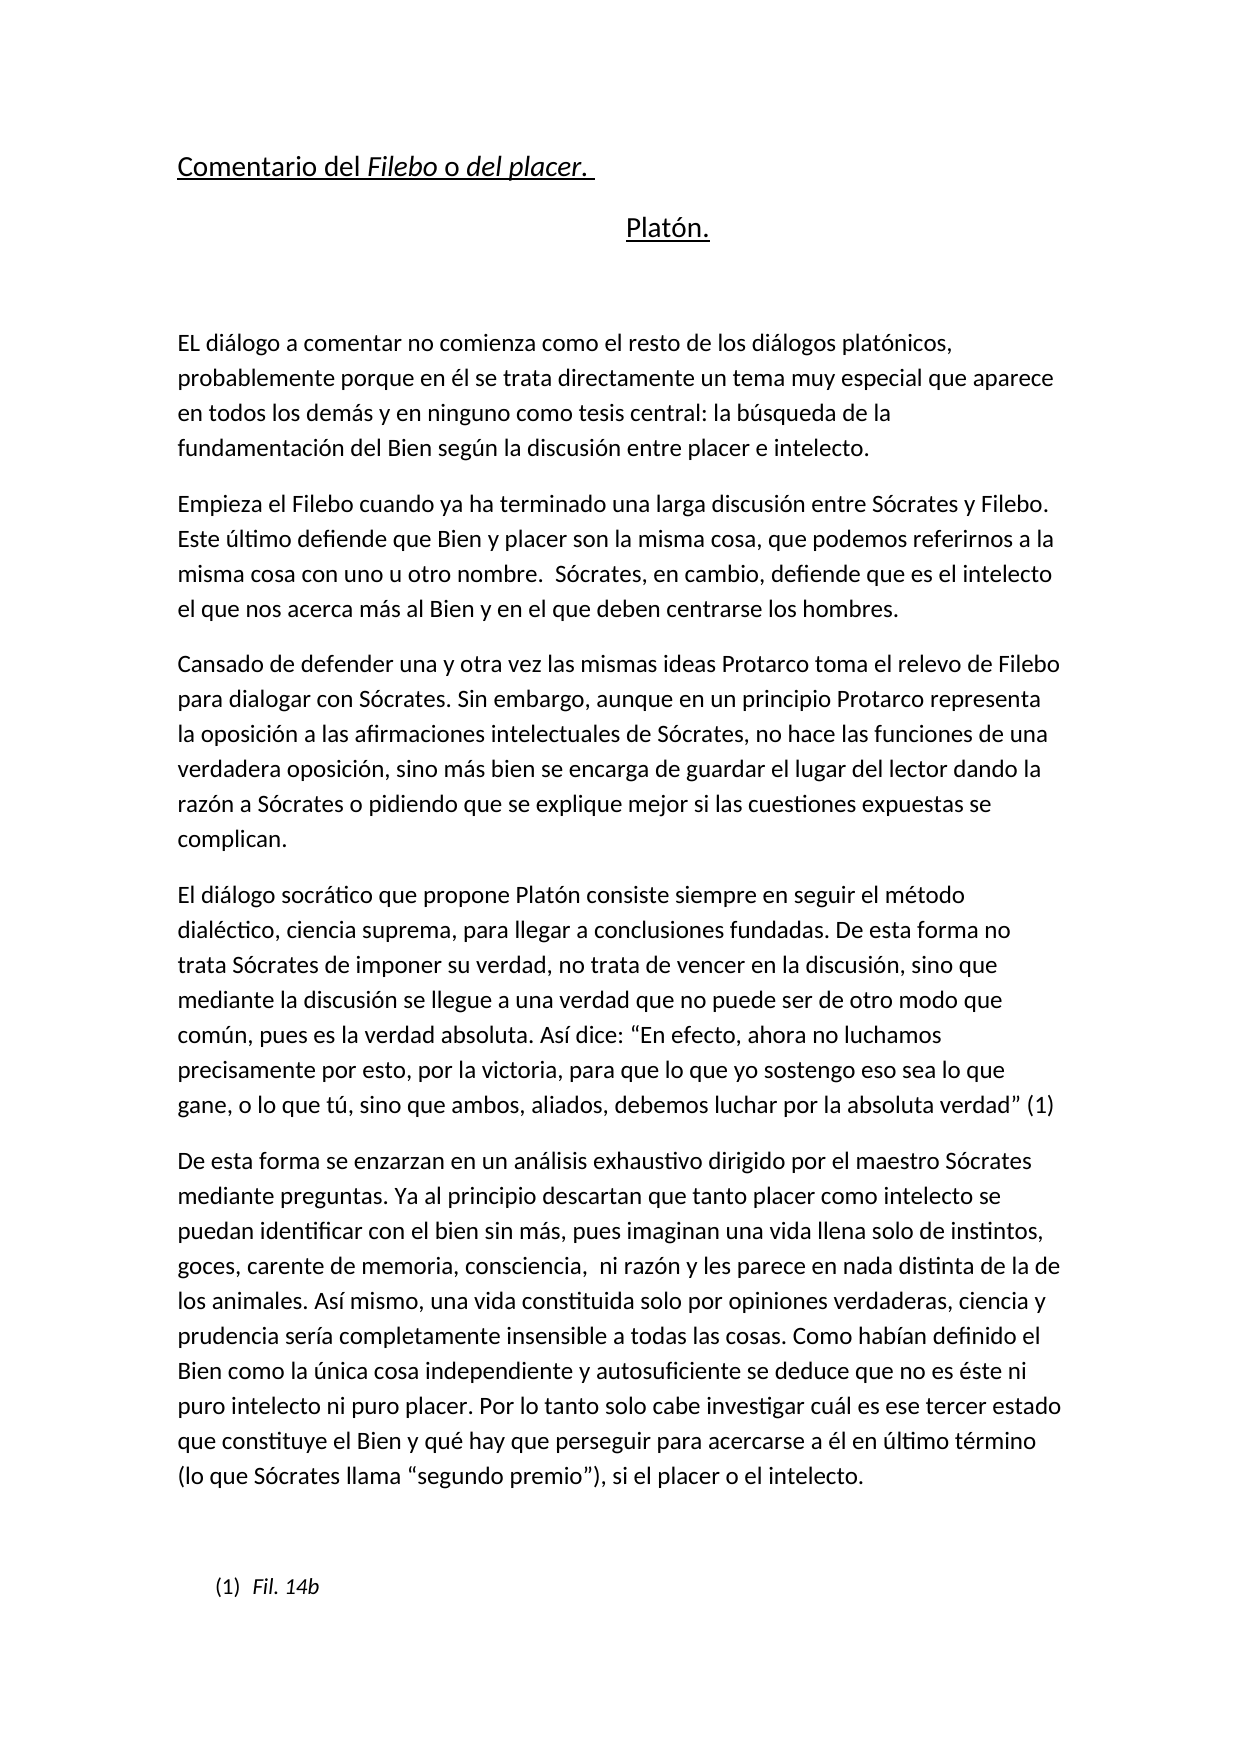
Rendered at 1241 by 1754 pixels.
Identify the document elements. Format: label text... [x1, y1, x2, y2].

text Platón. [177, 209, 1063, 245]
text De esta forma se enzarzan en un análisis exhaustivo dirigido por el maestro Sócrates mediante preguntas. Ya al principio descartan que tanto placer como intelecto se puedan identificar con el bien sin más, pues imaginan una vida llena solo de instintos, goces, carente de memoria, consciencia, ni razón y les parece en nada distinta de la de los animales. Así mismo, una vida constituida solo por opiniones verdaderas, ciencia y prudencia sería completamente insensible a todas las cosas. Como habían definido el Bien como la única cosa independiente y autosuficiente se deduce que no es éste ni puro intelecto ni puro placer. Por lo tanto solo cabe investigar cuál es ese tercer estado que constituye el Bien y qué hay que perseguir para acercarse a él en último término (lo que Sócrates llama “segundo premio”), si el placer o el intelecto. [177, 1145, 1063, 1491]
text Empieza el Filebo cuando ya ha terminado una larga discusión entre Sócrates y Filebo. Este último defiende que Bien y placer son la misma cosa, que podemos referirnos a la misma cosa con uno u otro nombre. Sócrates, en cambio, defiende que es el intelecto el que nos acerca más al Bien y en el que deben centrarse los hombres. [177, 488, 1063, 623]
text Comentario del Filebo o del placer. [177, 148, 1063, 183]
text Cansado de defender una y otra vez las mismas ideas Protarco toma el relevo de Filebo para dialogar con Sócrates. Sin embargo, aunque en un principio Protarco representa la oposición a las afirmaciones intelectuales de Sócrates, no hace las funciones de una verdadera oposición, sino más bien se encarga de guardar el lugar del lector dando la razón a Sócrates o pidiendo que se explique mejor si las cuestiones expuestas se complican. [177, 649, 1063, 854]
text El diálogo socrático que propone Platón consiste siempre en seguir el método dialéctico, ciencia suprema, para llegar a conclusiones fundadas. De esta forma no trata Sócrates de imponer su verdad, no trata de vencer en la discusión, sino que mediante la discusión se llegue a una verdad que no puede ser de otro modo que común, pues es la verdad absoluta. Así dice: “En efecto, ahora no luchamos precisamente por esto, por la victoria, para que lo que yo sostengo eso sea lo que gane, o lo que tú, sino que ambos, aliados, debemos luchar por la absoluta verdad” (1) [177, 879, 1063, 1120]
text EL diálogo a comentar no comienza como el resto de los diálogos platónicos, probablemente porque en él se trata directamente un tema muy especial que aparece en todos los demás y en ninguno como tesis central: la búsqueda de la fundamentación del Bien según la discusión entre placer e intelecto. [177, 327, 1063, 462]
list Fil. 14b [215, 1572, 1063, 1600]
